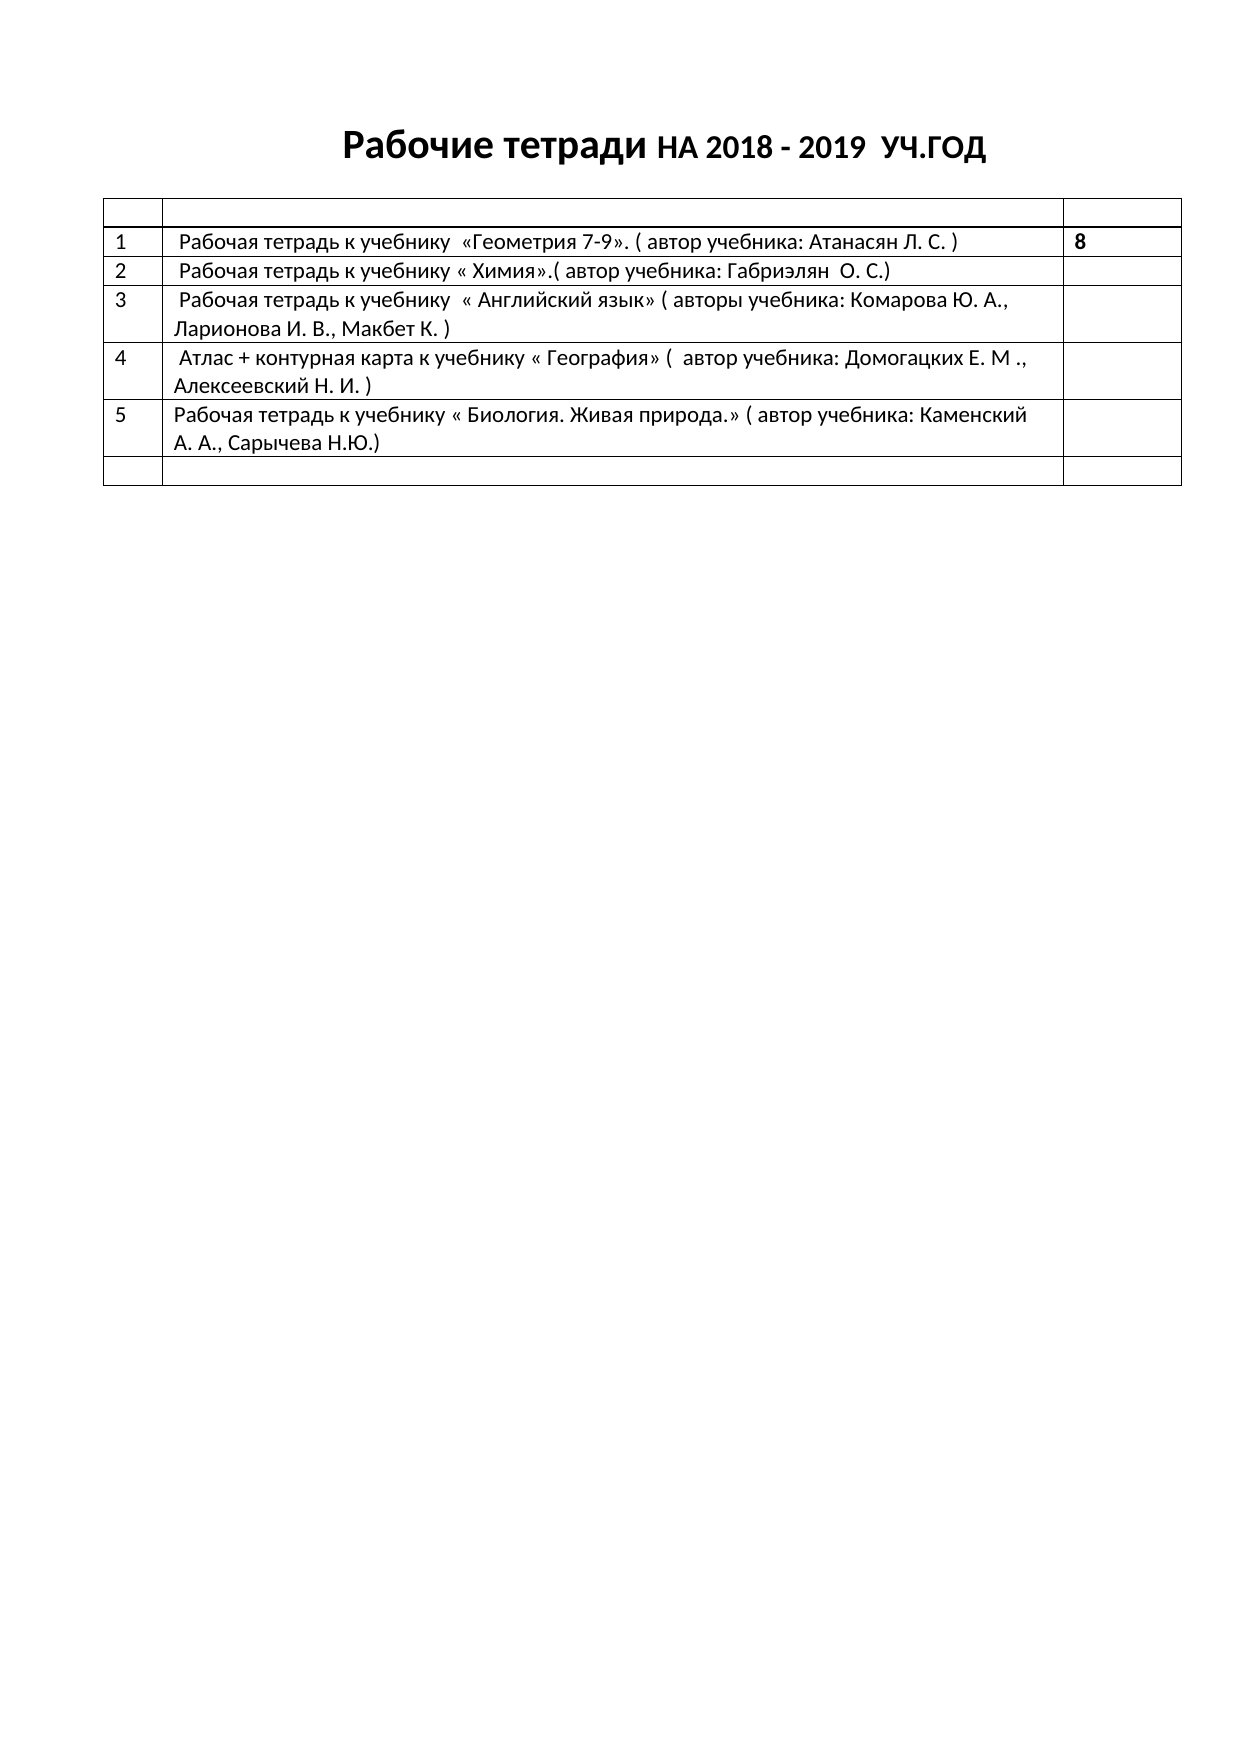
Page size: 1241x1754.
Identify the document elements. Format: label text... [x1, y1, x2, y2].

table_cell 2 [104, 257, 162, 284]
table_cell 4 [104, 343, 162, 399]
table_cell [104, 457, 162, 485]
table_cell Рабочая тетрадь к учебнику «Геометрия 7-9». ( автор учебника: Атанасян Л. С. ) [163, 228, 1063, 256]
table_header [1064, 199, 1181, 226]
table_cell Рабочая тетрадь к учебнику « Химия».( автор учебника: Габриэлян О. С.) [163, 257, 1063, 284]
table_header [163, 199, 1063, 226]
table_cell [163, 457, 1063, 485]
table_cell [1064, 257, 1181, 284]
table_cell [1064, 286, 1181, 342]
table_cell Рабочая тетрадь к учебнику « Биология. Живая природа.» ( автор учебника: Каменский А. А., Сарычева Н.Ю.) [163, 400, 1063, 456]
table_cell 5 [104, 400, 162, 456]
table_cell 8 [1064, 228, 1181, 256]
table_cell Атлас + контурная карта к учебнику « География» ( автор учебника: Домогацких Е. М ., Алексеевский Н. И. ) [163, 343, 1063, 399]
table_cell 1 [104, 228, 162, 256]
table_cell [1064, 343, 1181, 399]
table_cell [1064, 400, 1181, 456]
table_cell [1064, 457, 1181, 485]
text Рабочие тетради НА 2018 - 2019 УЧ.ГОД [177, 118, 1152, 169]
table_cell Рабочая тетрадь к учебнику « Английский язык» ( авторы учебника: Комарова Ю. А., Ларионова И. В., Макбет К. ) [163, 286, 1063, 342]
table_header [104, 199, 162, 226]
table_cell 3 [104, 286, 162, 342]
